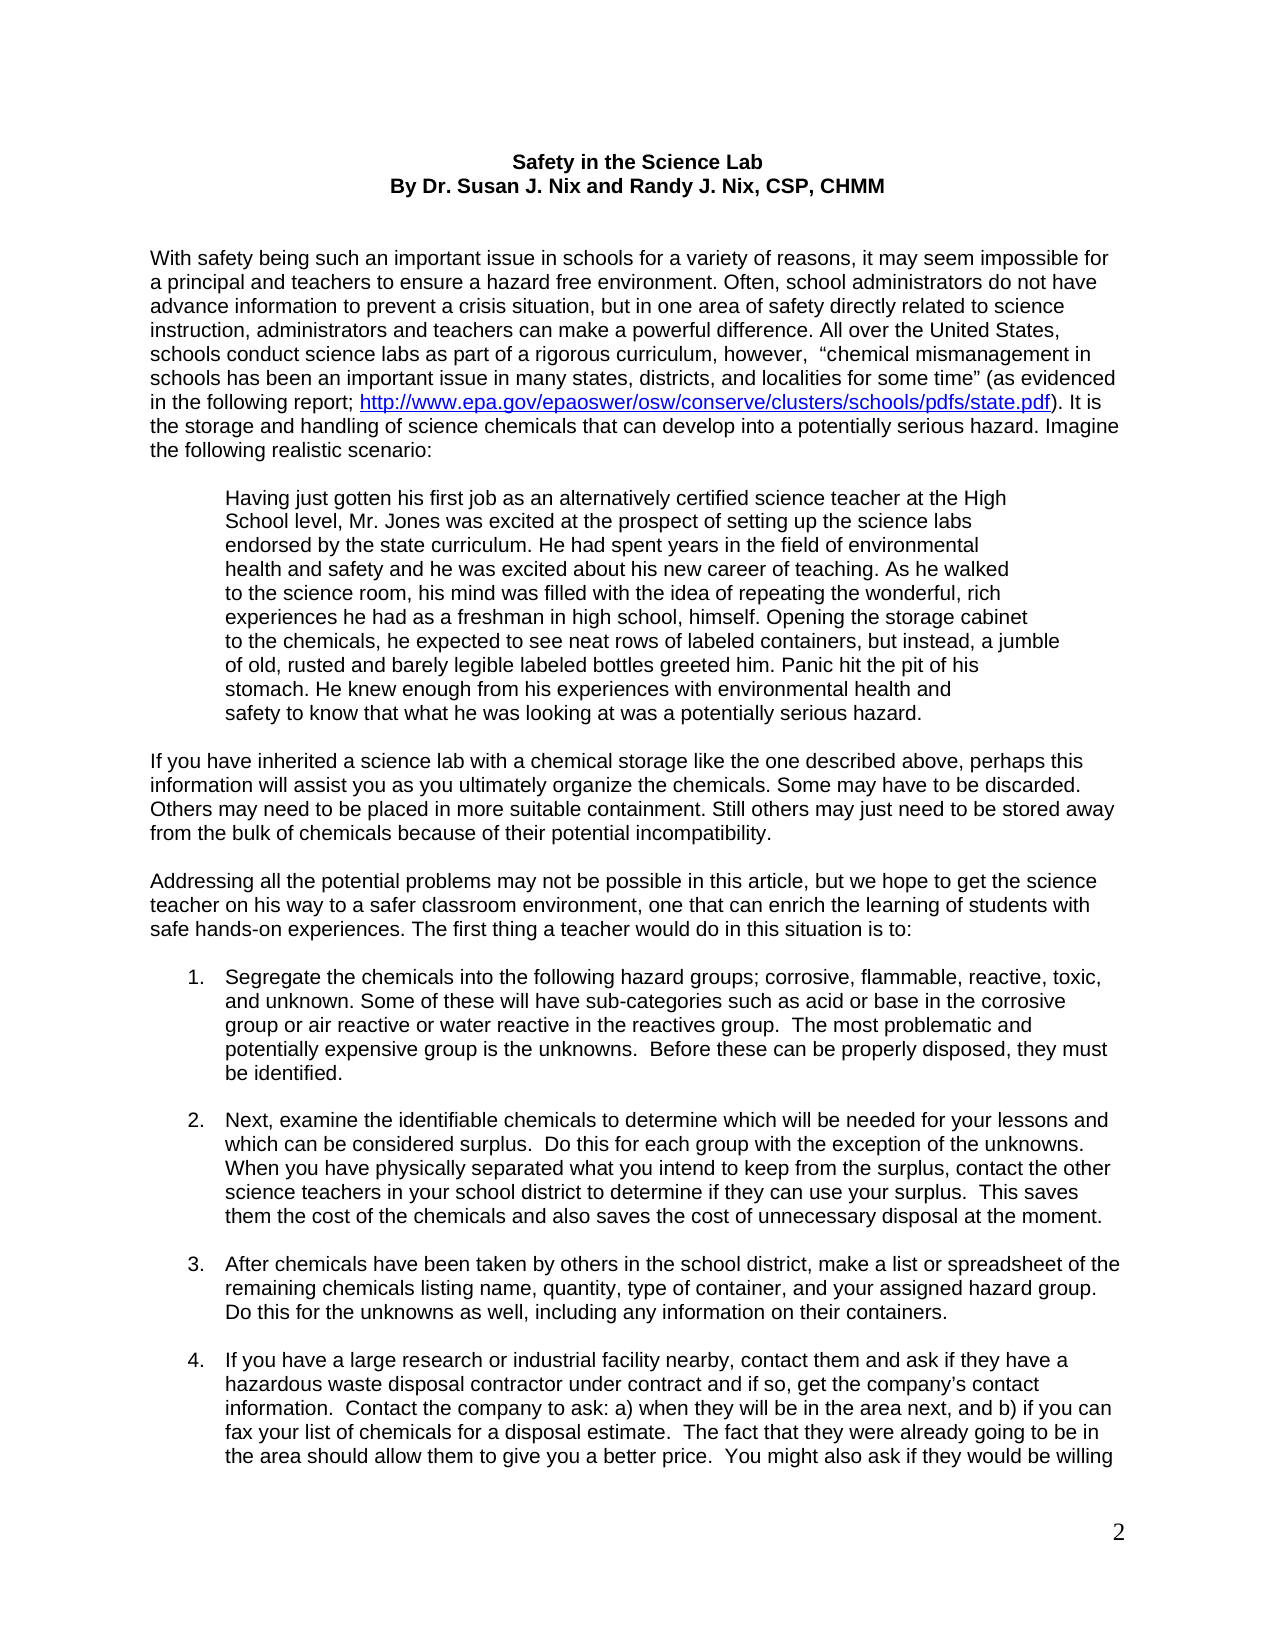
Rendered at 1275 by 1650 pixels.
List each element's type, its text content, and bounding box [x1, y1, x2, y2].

text safety to know that what he was looking at was a potentially serious hazard. [225, 701, 1125, 725]
text Having just gotten his first job as an alternatively certified science teacher at the High [225, 485, 1125, 509]
list After chemicals have been taken by others in the school district, make a list or spreadsheet of the remaining chemicals listing name, quantity, type of container, and your assigned hazard group. Do this for the unknowns as well, including any information on their containers. [187, 1252, 1125, 1324]
text With safety being such an important issue in schools for a variety of reasons, it may seem impossible for a principal and teachers to ensure a hazard free environment. Often, school administrators do not have advance information to prevent a crisis situation, but in one area of safety directly related to science instruction, administrators and teachers can make a powerful difference. All over the United States, schools conduct science labs as part of a rigorous curriculum, however, “chemical mismanagement in schools has been an important issue in many states, districts, and localities for some time” (as evidenced in the following report; http://www.epa.gov/epaoswer/osw/conserve/clusters/schools/pdfs/state.pdf). It is the storage and handling of science chemicals that can develop into a potentially serious hazard. Imagine the following realistic scenario: [150, 246, 1125, 461]
text By Dr. Susan J. Nix and Randy J. Nix, CSP, CHMM [150, 174, 1125, 198]
text Addressing all the potential problems may not be possible in this article, but we hope to get the science teacher on his way to a safer classroom environment, one that can enrich the learning of students with safe hands-on experiences. The first thing a teacher would do in this situation is to: [150, 869, 1125, 941]
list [187, 1348, 1125, 1468]
text to the chemicals, he expected to see neat rows of labeled containers, but instead, a jumble [225, 629, 1125, 653]
text experiences he had as a freshman in high school, himself. Opening the storage cabinet [225, 605, 1125, 629]
text School level, Mr. Jones was excited at the prospect of setting up the science labs [225, 509, 1125, 533]
text If you have inherited a science lab with a chemical storage like the one described above, perhaps this information will assist you as you ultimately organize the chemicals. Some may have to be discarded. Others may need to be placed in more suitable containment. Still others may just need to be stored away from the bulk of chemicals because of their potential incompatibility. [150, 749, 1125, 845]
text of old, rusted and barely legible labeled bottles greeted him. Panic hit the pit of his [225, 653, 1125, 677]
list Next, examine the identifiable chemicals to determine which will be needed for your lessons and which can be considered surplus. Do this for each group with the exception of the unknowns. When you have physically separated what you intend to keep from the surplus, contact the other science teachers in your school district to determine if they can use your surplus. This saves them the cost of the chemicals and also saves the cost of unnecessary disposal at the moment. [187, 1108, 1125, 1228]
text Safety in the Science Lab [150, 150, 1125, 174]
text stomach. He knew enough from his experiences with environmental health and [225, 677, 1125, 701]
text to the science room, his mind was filled with the idea of repeating the wonderful, rich [225, 581, 1125, 605]
text health and safety and he was excited about his new career of teaching. As he walked [225, 557, 1125, 581]
list Segregate the chemicals into the following hazard groups; corrosive, flammable, reactive, toxic, and unknown. Some of these will have sub-categories such as acid or base in the corrosive group or air reactive or water reactive in the reactives group. The most problematic and potentially expensive group is the unknowns. Before these can be properly disposed, they must be identified. [187, 964, 1125, 1084]
text endorsed by the state curriculum. He had spent years in the field of environmental [225, 533, 1125, 557]
